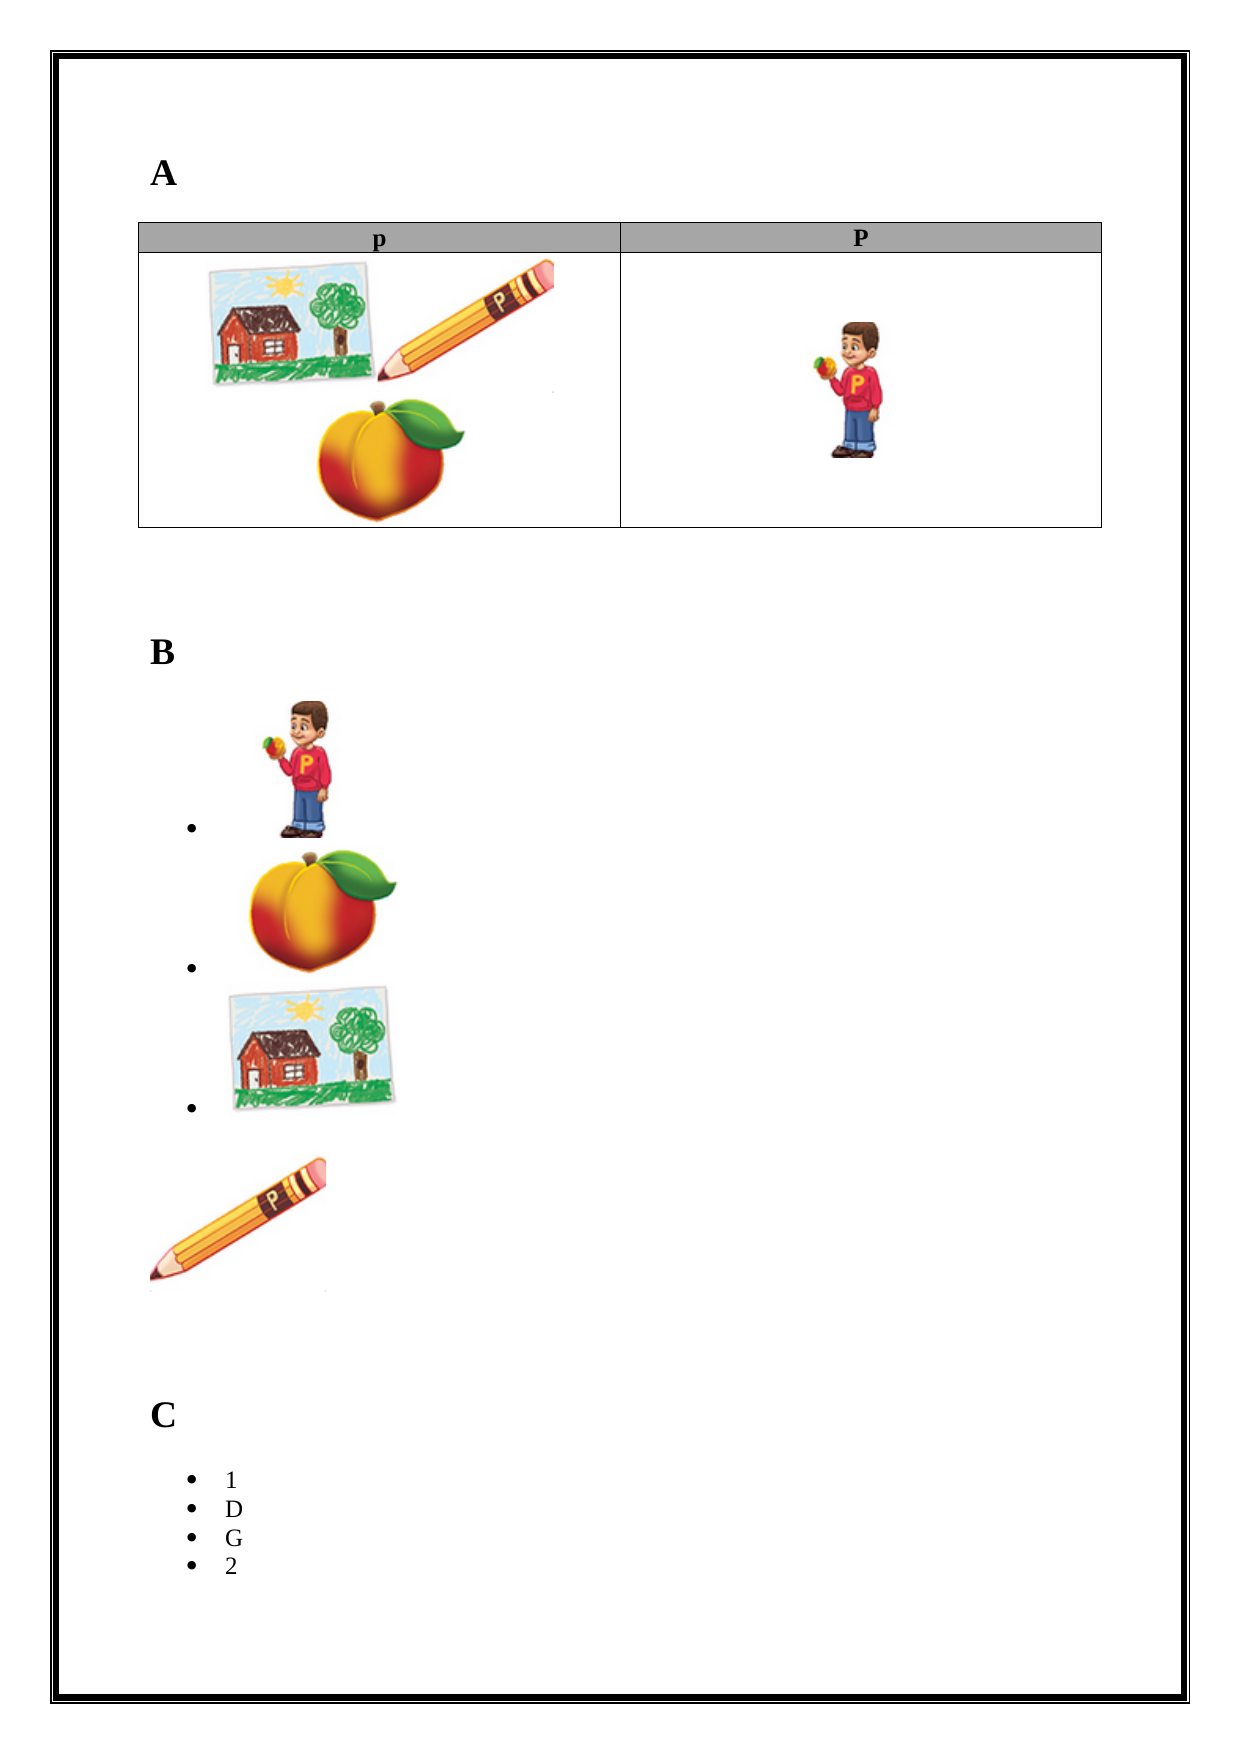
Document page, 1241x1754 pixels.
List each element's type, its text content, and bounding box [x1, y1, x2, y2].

table_cell [621, 253, 1101, 527]
picture [150, 1151, 327, 1292]
picture [776, 322, 946, 458]
text A [150, 150, 1090, 193]
list 1 [187, 1465, 1090, 1494]
table_cell [139, 253, 377, 527]
picture [225, 701, 395, 838]
list D [187, 1523, 1090, 1552]
text B [150, 629, 1090, 673]
picture [225, 843, 398, 978]
table_header p [139, 223, 620, 252]
table_header P [621, 223, 1101, 252]
picture [225, 982, 398, 1118]
table_cell [466, 253, 620, 527]
picture [205, 253, 554, 527]
text C [150, 1393, 1090, 1436]
